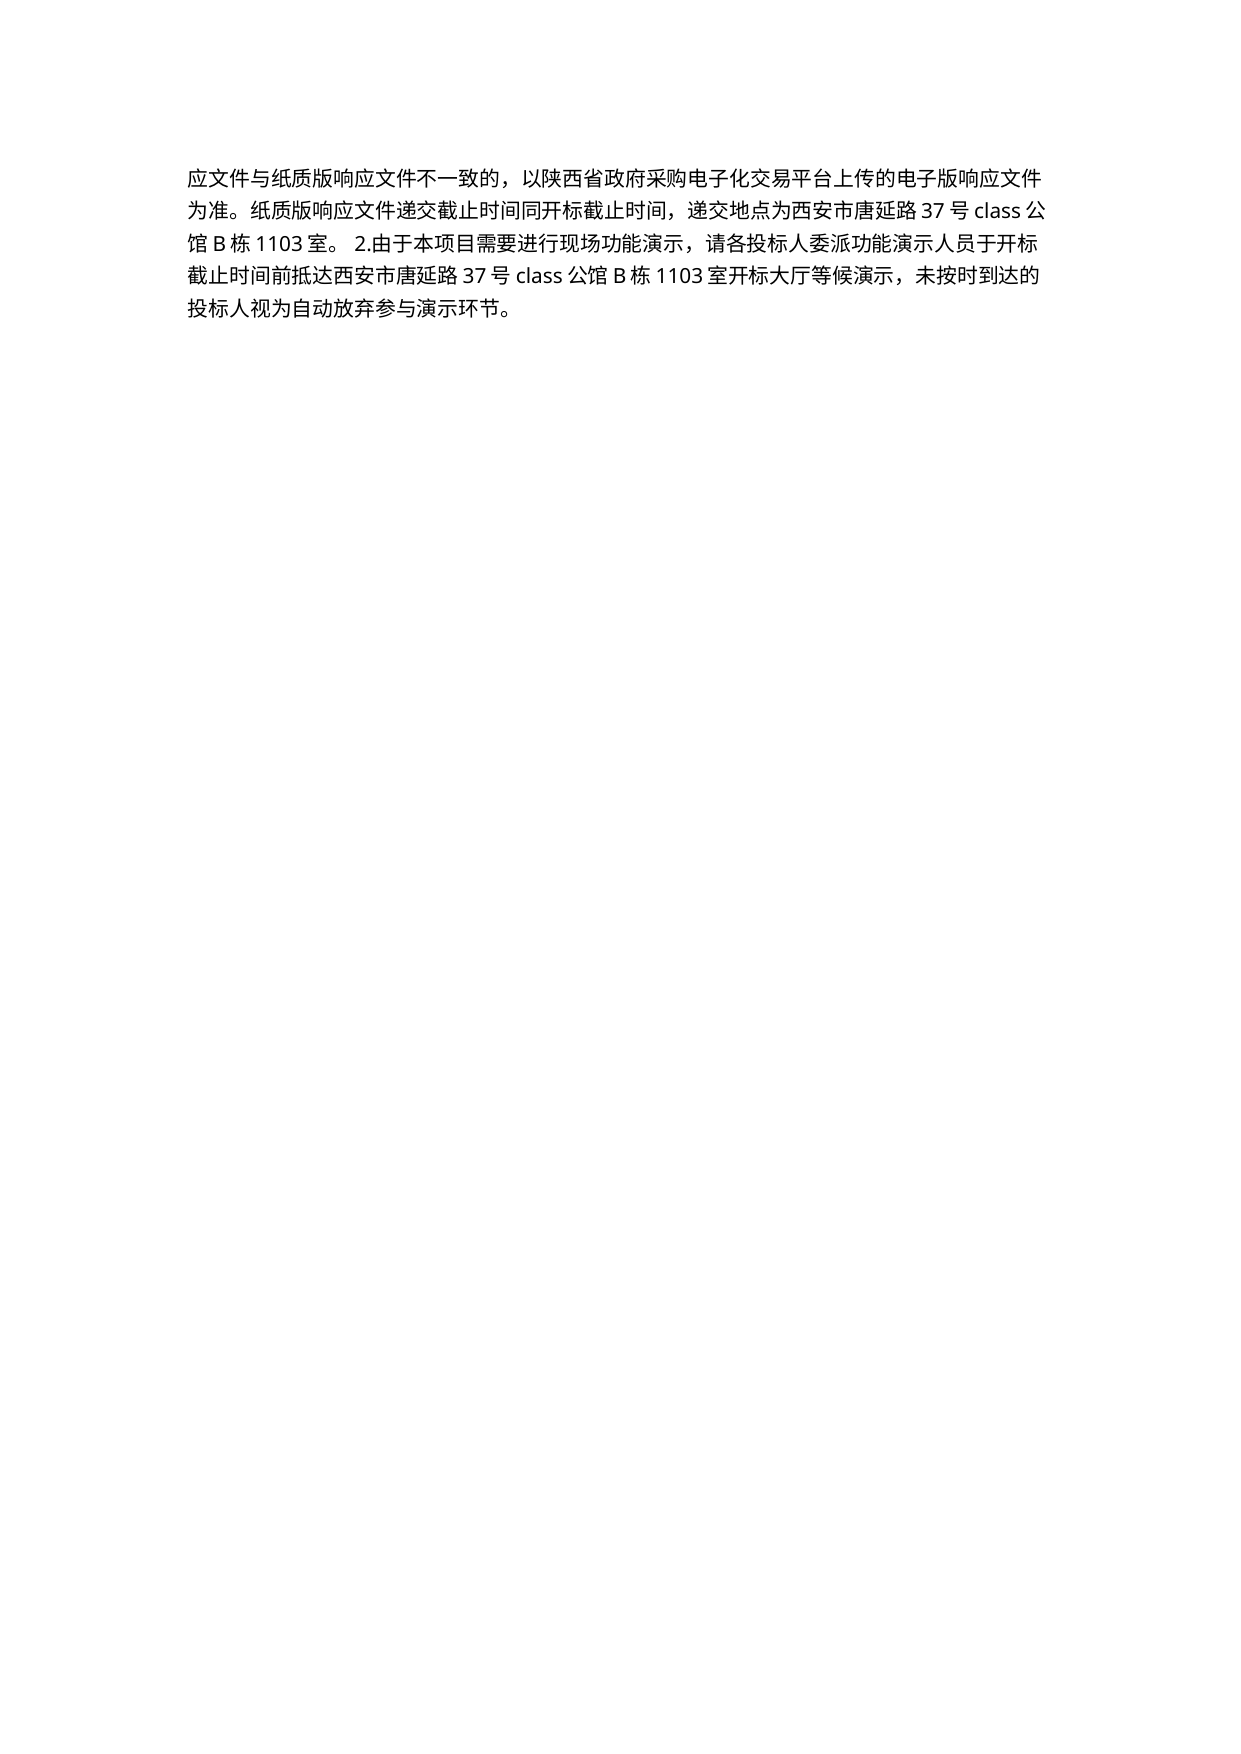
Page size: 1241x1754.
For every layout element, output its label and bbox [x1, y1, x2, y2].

text [187, 162, 1053, 324]
